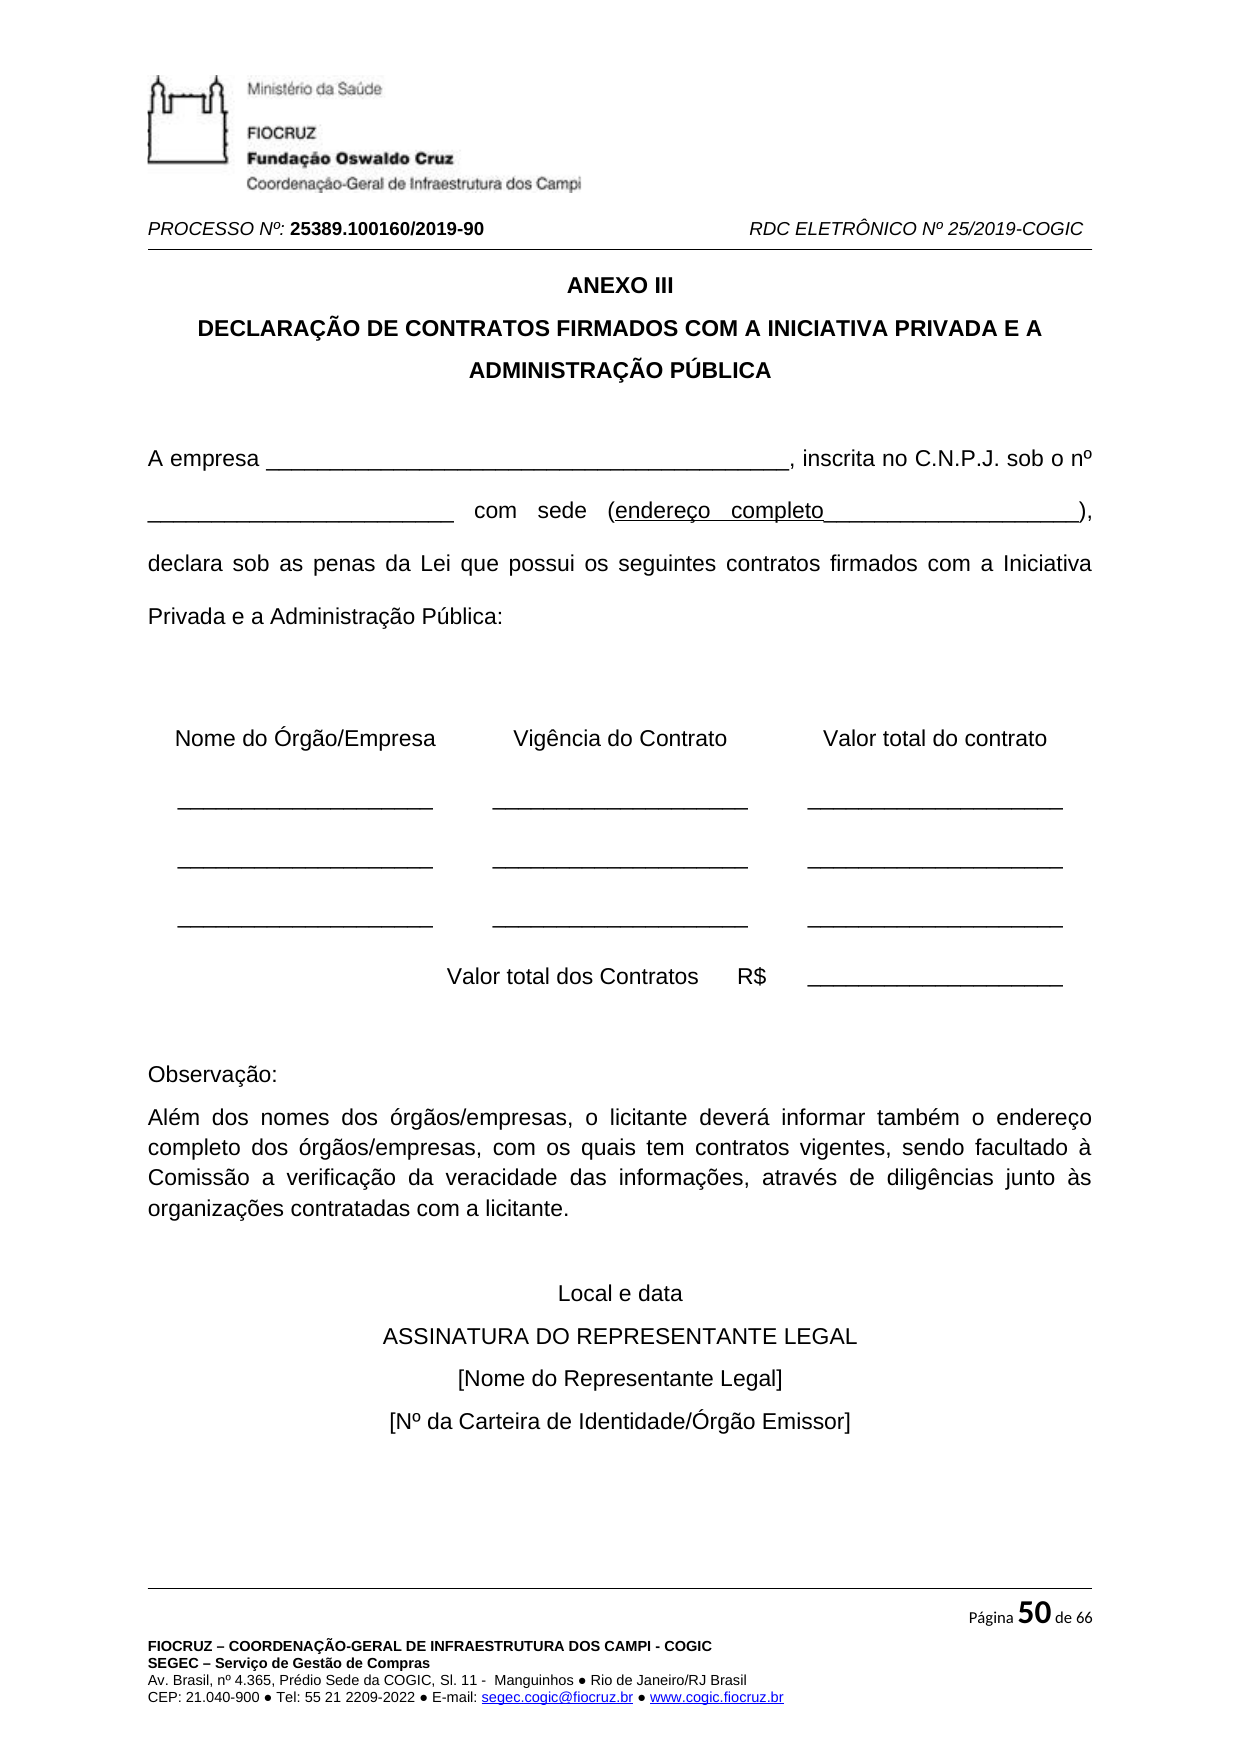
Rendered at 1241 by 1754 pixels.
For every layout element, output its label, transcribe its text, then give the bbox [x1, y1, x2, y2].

table_cell ____________________ [148, 829, 463, 888]
picture [147, 75, 582, 193]
text [Nº da Carteira de Identidade/Órgão Emissor] [148, 1408, 1092, 1434]
table_cell ____________________ [778, 829, 1092, 888]
table_cell ____________________ [148, 770, 463, 829]
text Local e data [148, 1280, 1092, 1306]
table_cell ____________________ [463, 888, 777, 947]
text ADMINISTRAÇÃO PÚBLICA [148, 357, 1092, 384]
table_cell ____________________ [148, 888, 463, 947]
table_header Vigência do Contrato [463, 711, 777, 770]
text A empresa _________________________________________, inscrita no C.N.P.J. sob o nº ________________________ com sede (endereço completo____________________), declara sob as penas da Lei que possui os seguintes contratos firmados com a Iniciativa Privada e a Administração Pública: [148, 445, 1092, 629]
text ASSINATURA DO REPRESENTANTE LEGAL [148, 1323, 1092, 1349]
text [Nome do Representante Legal] [148, 1365, 1092, 1392]
table_header Valor total do contrato [778, 711, 1092, 770]
table_cell ____________________ [778, 888, 1092, 947]
text ANEXO III [148, 272, 1092, 298]
table_cell ____________________ [463, 770, 777, 829]
text Observação: [148, 1061, 1092, 1088]
table_cell ____________________ [463, 829, 777, 888]
table_cell Valor total dos Contratos R$ [148, 947, 777, 1006]
table_header Nome do Órgão/Empresa [148, 711, 463, 770]
text Além dos nomes dos órgãos/empresas, o licitante deverá informar também o endereço completo dos órgãos/empresas, com os quais tem contratos vigentes, sendo facultado à Comissão a verificação da veracidade das informações, através de diligências junto às organizações contratadas com a licitante. [148, 1104, 1092, 1221]
table_cell ____________________ [778, 947, 1092, 1006]
text DECLARAÇÃO DE CONTRATOS FIRMADOS COM A INICIATIVA PRIVADA E A [148, 314, 1092, 341]
table_cell ____________________ [778, 770, 1092, 829]
